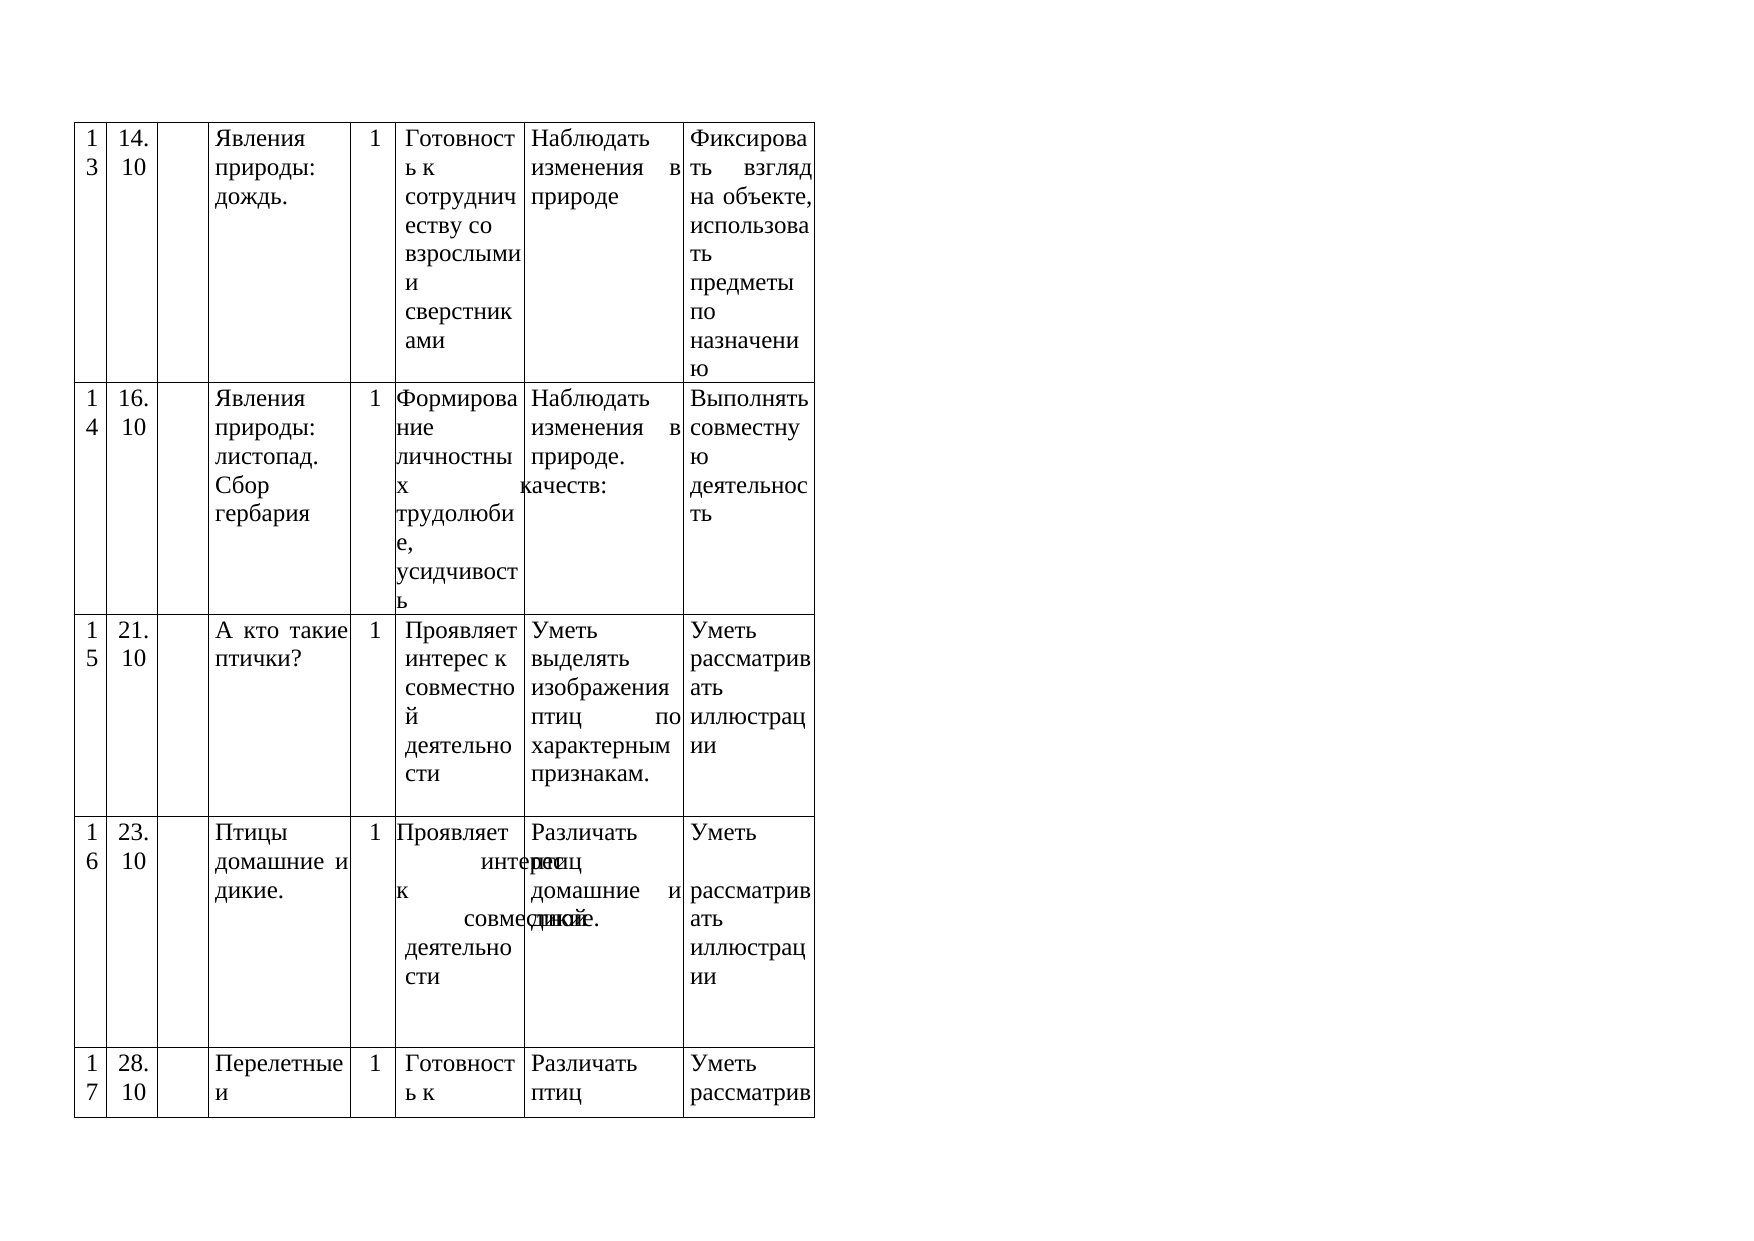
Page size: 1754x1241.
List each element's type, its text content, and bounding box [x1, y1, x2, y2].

table_cell Наблюдать изменения в природе. [525, 383, 683, 613]
table_cell [158, 1048, 208, 1117]
table_cell Явления природы: листопад. Сбор гербария [209, 383, 350, 613]
table_cell Формирование личностных качеств: трудолюбие, усидчивость [396, 383, 524, 613]
table_cell [158, 615, 208, 816]
table_cell Уметь выделять изображения птиц по характерным признакам. [525, 615, 683, 816]
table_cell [396, 1048, 524, 1117]
table_cell 16.10 [107, 383, 157, 613]
table_cell 1 [351, 123, 395, 382]
table_cell 1 [351, 615, 395, 816]
table_cell Проявляет интерес к совместной деятельности [396, 615, 524, 816]
table_cell [158, 817, 208, 1047]
table_cell Готовность к сотрудничеству со взрослыми и сверстниками [396, 123, 524, 382]
table_cell 1 [351, 383, 395, 613]
table_cell Уметь рассматривать иллюстрации [684, 817, 814, 1047]
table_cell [209, 1048, 350, 1117]
table_cell Явления природы: дождь. [209, 123, 350, 382]
table_cell 21.10 [107, 615, 157, 816]
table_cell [684, 123, 814, 382]
table_cell Выполнять совместную деятельность [684, 383, 814, 613]
table_cell 23.10 [107, 817, 157, 1047]
table_cell 17 [75, 1048, 106, 1117]
table_cell [158, 383, 208, 613]
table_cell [525, 1048, 683, 1117]
table_cell [158, 123, 208, 382]
table_cell Различать птиц домашние и дикие. [525, 817, 683, 1047]
table_cell 13 [75, 123, 106, 382]
table_cell Уметь рассматривать иллюстрации [684, 615, 814, 816]
table_cell 14.10 [107, 123, 157, 382]
table_cell Проявляет интерес к совместной деятельности [396, 817, 524, 1047]
table_cell 14 [75, 383, 106, 613]
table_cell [684, 1048, 814, 1117]
table_cell 1 [351, 1048, 395, 1117]
table_cell 15 [75, 615, 106, 816]
table_cell Птицы домашние и дикие. [209, 817, 350, 1047]
table_cell Наблюдать изменения в природе [525, 123, 683, 382]
table_cell А кто такие птички? [209, 615, 350, 816]
table_cell 28.10 [107, 1048, 157, 1117]
table_cell 1 [351, 817, 395, 1047]
table_cell 16 [75, 817, 106, 1047]
